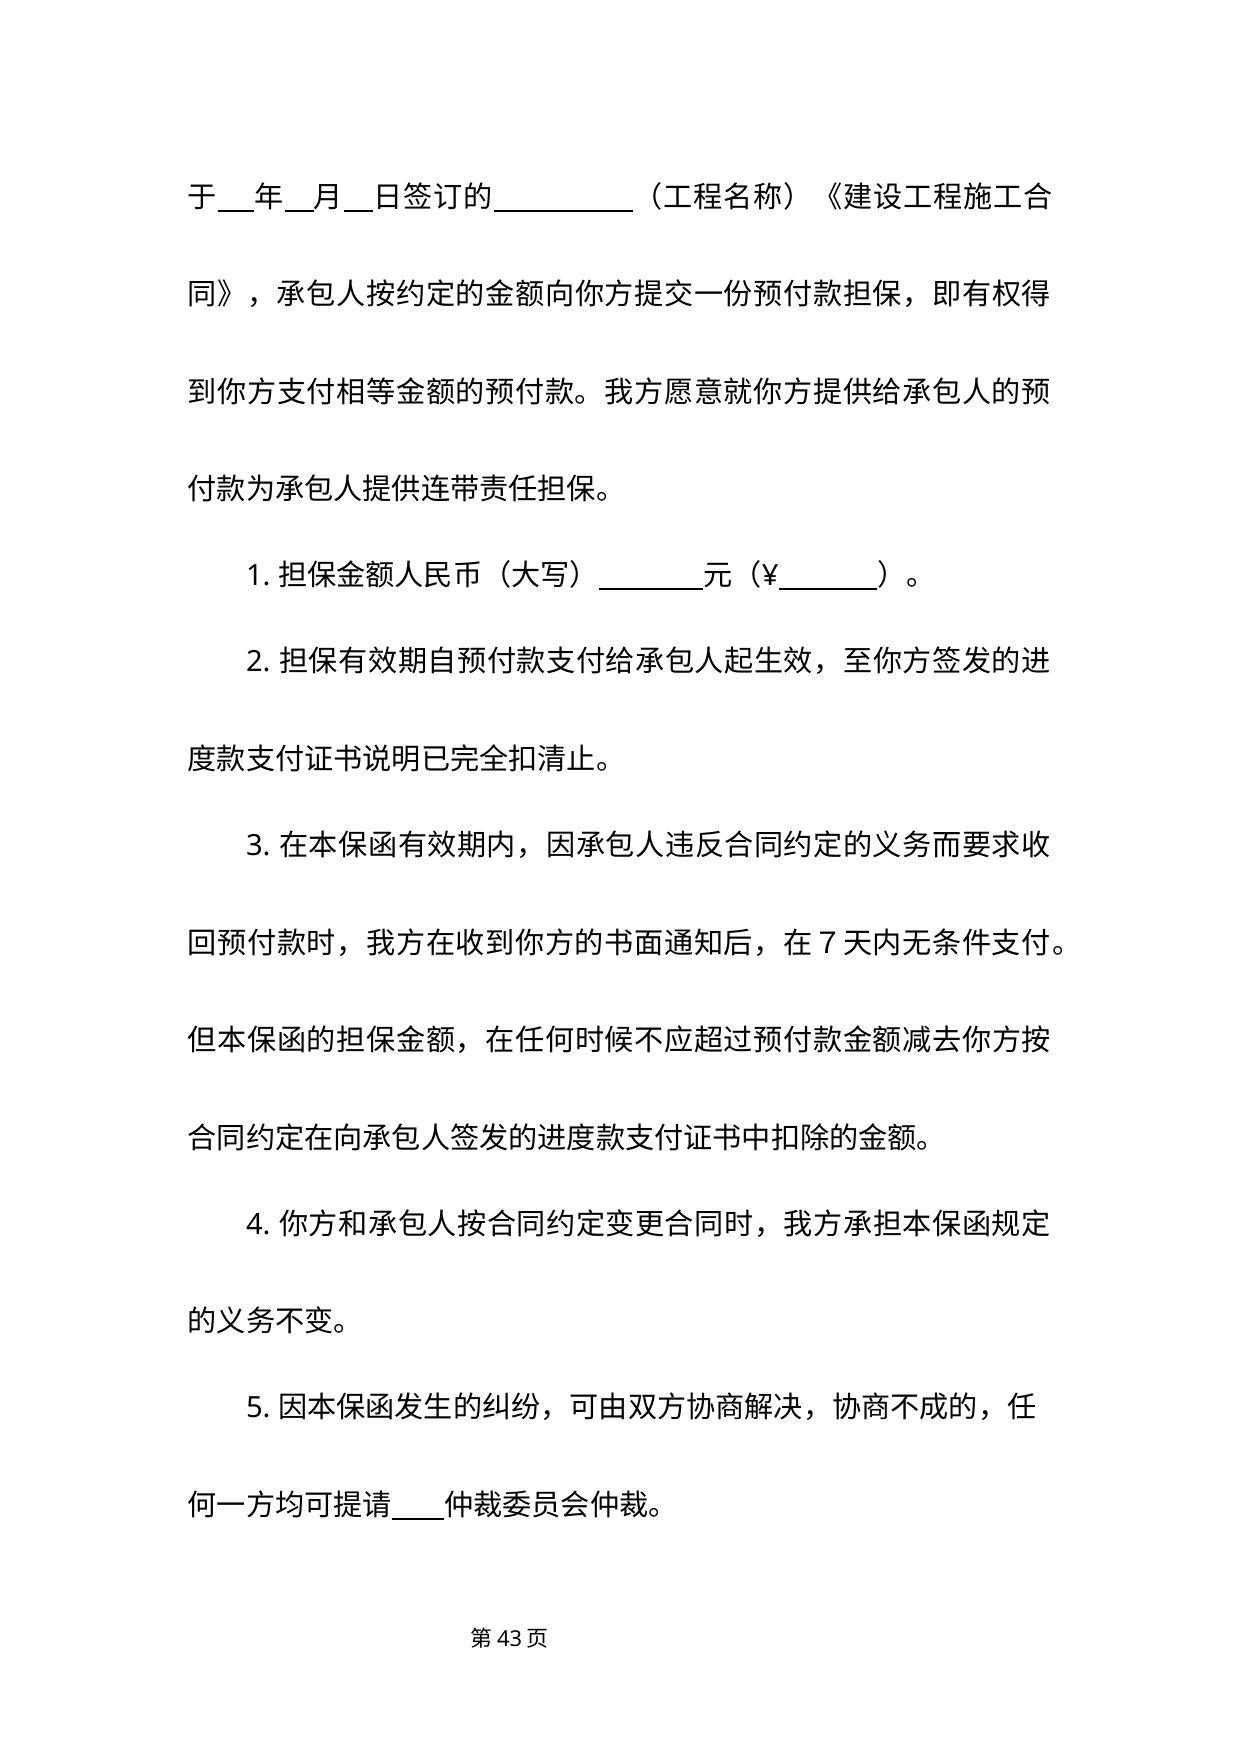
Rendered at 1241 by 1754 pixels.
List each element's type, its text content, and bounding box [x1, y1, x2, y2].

text 4. 你方和承包人按合同约定变更合同时，我方承担本保函规定的义务不变。 [187, 1189, 1053, 1352]
text 于 年 月 日签订的 （工程名称）《建设工程施工合同》，承包人按约定的金额向你方提交一份预付款担保，即有权得到你方支付相等金额的预付款。我方愿意就你方提供给承包人的预付款为承包人提供连带责任担保。 [187, 162, 1053, 519]
text 5. 因本保函发生的纠纷，可由双方协商解决，协商不成的，任何一方均可提请 仲裁委员会仲裁。 [187, 1373, 1053, 1535]
text 2. 担保有效期自预付款支付给承包人起生效，至你方签发的进度款支付证书说明已完全扣清止。 [187, 627, 1053, 789]
text 1. 担保金额人民币（大写） 元（¥ ）。 [187, 541, 1053, 606]
text 3. 在本保函有效期内，因承包人违反合同约定的义务而要求收回预付款时，我方在收到你方的书面通知后，在７天内无条件支付。但本保函的担保金额，在任何时候不应超过预付款金额减去你方按合同约定在向承包人签发的进度款支付证书中扣除的金额。 [187, 810, 1053, 1168]
